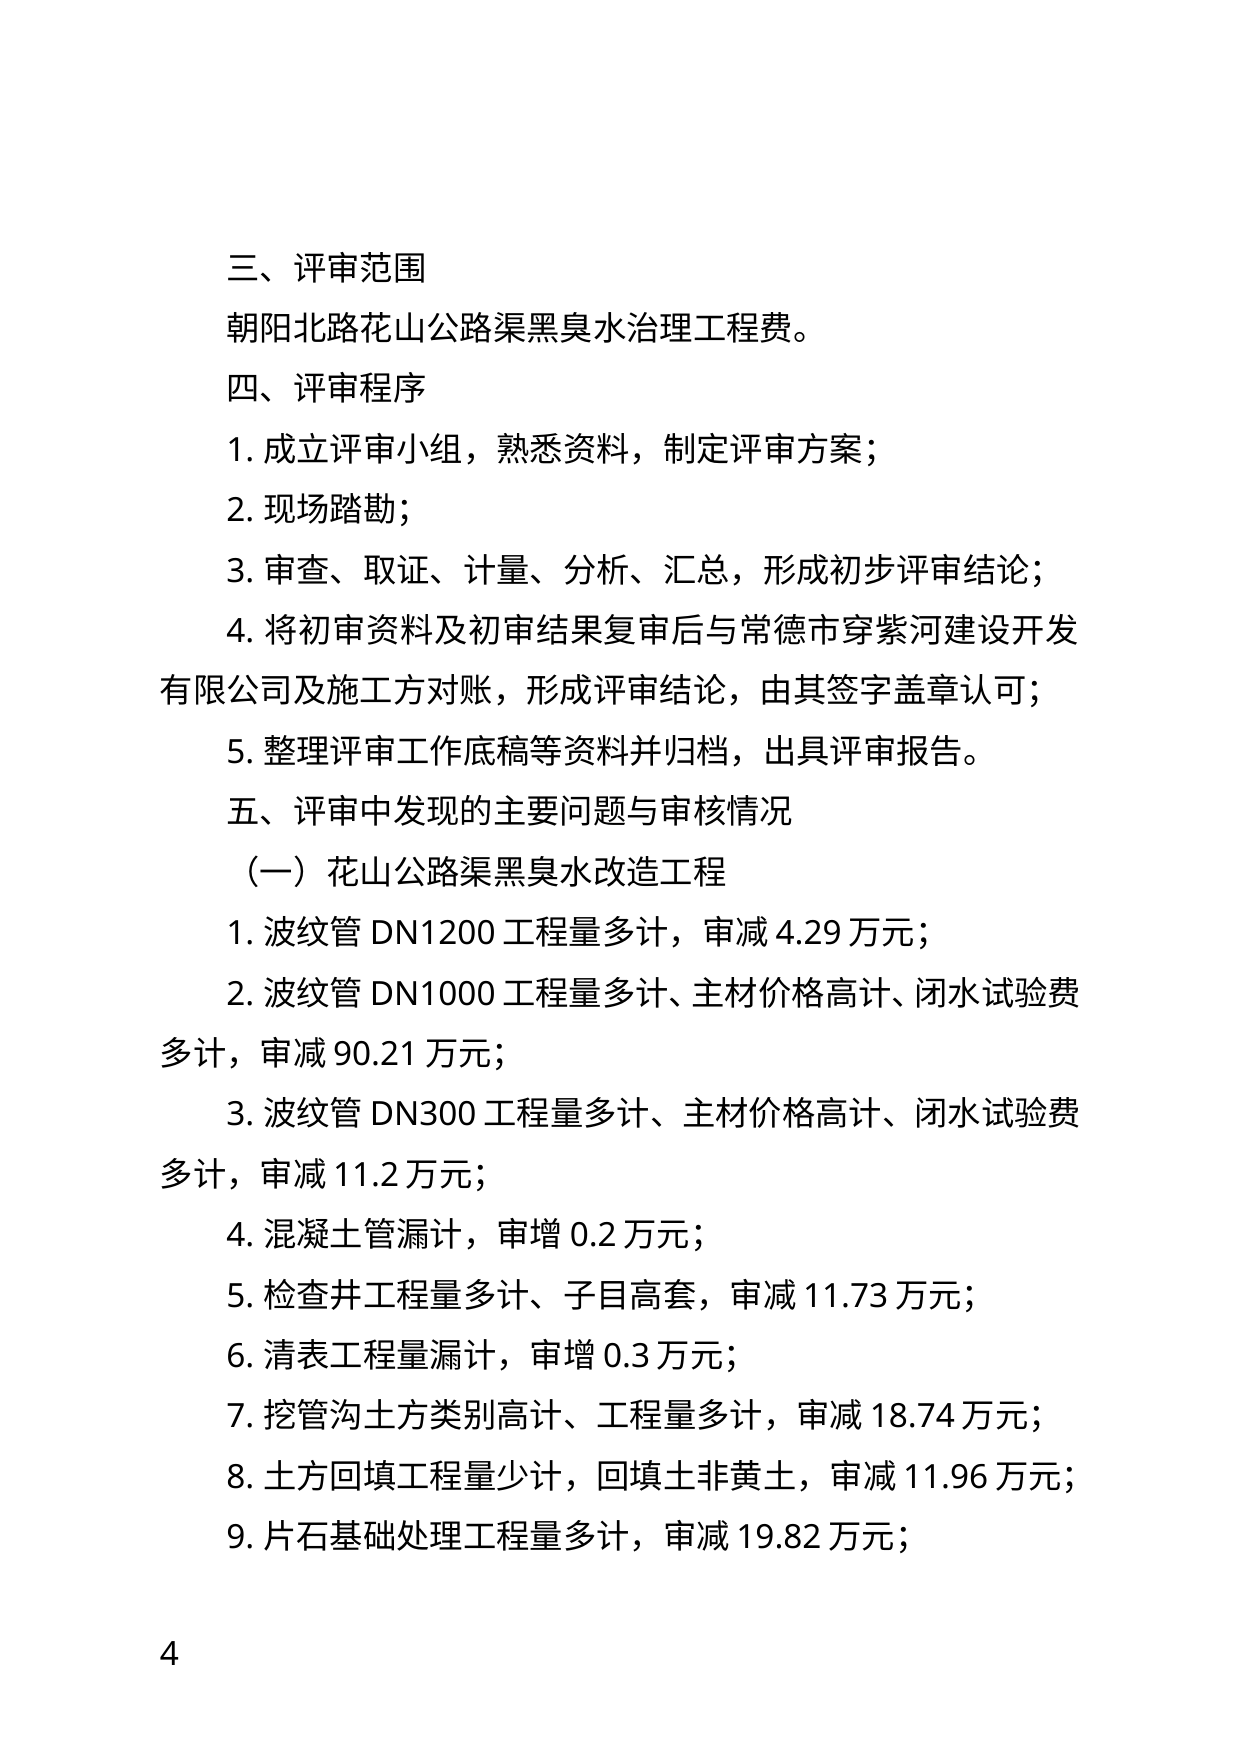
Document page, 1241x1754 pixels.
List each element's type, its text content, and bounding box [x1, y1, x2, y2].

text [159, 232, 1081, 292]
text 三、评审范围 [159, 292, 1081, 352]
text 4. 混凝土管漏计，审增0.2万元； [159, 1259, 1081, 1319]
text 1. 成立评审小组，熟悉资料，制定评审方案； [159, 473, 1081, 534]
text 6. 清表工程量漏计，审增0.3万元； [159, 1379, 1081, 1440]
text 3. 波纹管DN300工程量多计、主材价格高计、闭水试验费多计，审减11.2万元； [159, 1138, 1081, 1259]
text 5. 检查井工程量多计、子目高套，审减11.73万元； [159, 1319, 1081, 1379]
text 2. 现场踏勘； [159, 534, 1081, 594]
text 1. 波纹管DN1200工程量多计，审减4.29万元； [159, 957, 1081, 1017]
text 五、评审中发现的主要问题与审核情况 [159, 836, 1081, 896]
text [159, 1500, 1081, 1561]
text 5. 整理评审工作底稿等资料并归档，出具评审报告。 [159, 775, 1081, 836]
text 朝阳北路花山公路渠黑臭水治理工程费。 [159, 352, 1081, 413]
text 四、评审程序 [159, 413, 1081, 473]
text （一）花山公路渠黑臭水改造工程 [159, 896, 1081, 957]
text 7. 挖管沟土方类别高计、工程量多计，审减18.74万元； [159, 1440, 1081, 1500]
text 4. 将初审资料及初审结果复审后与常德市穿紫河建设开发有限公司及施工方对账，形成评审结论，由其签字盖章认可； [159, 654, 1081, 775]
text 2. 波纹管DN1000工程量多计、主材价格高计、闭水试验费多计，审减90.21万元； [159, 1017, 1081, 1138]
text 3. 审查、取证、计量、分析、汇总，形成初步评审结论； [159, 594, 1081, 654]
